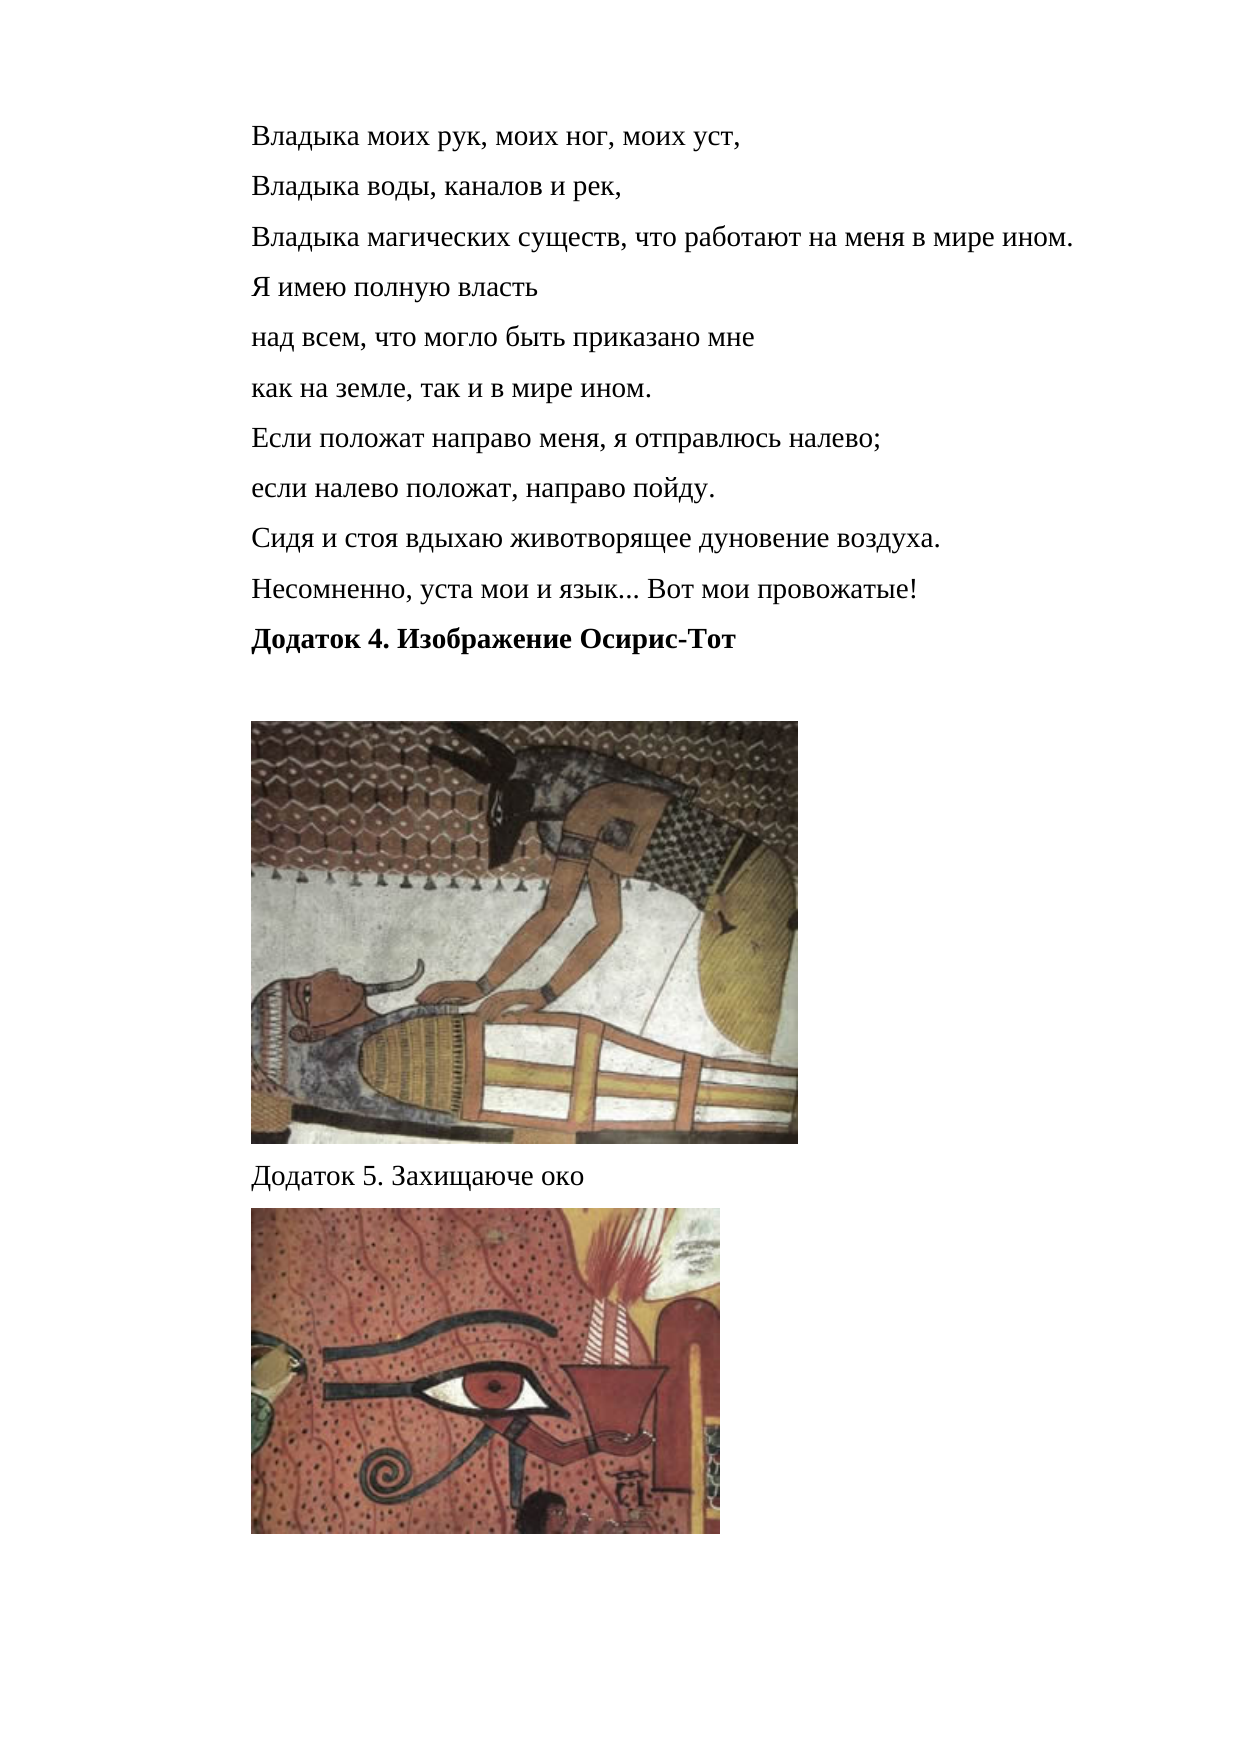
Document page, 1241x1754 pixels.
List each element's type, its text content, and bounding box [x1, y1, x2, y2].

text Несомненно, уста мои и язык... Вот мои провожатые! [177, 571, 1152, 604]
text Владыка моих рук, моих ног, моих уст, [177, 118, 1152, 152]
text если налево положат, направо пойду. [177, 470, 1152, 504]
text Владыка магических существ, что работают на меня в мире ином. [177, 219, 1152, 252]
text Додаток 5. Захищаюче око [177, 1158, 1152, 1191]
text Додаток 4. Изображение Осирис-Тот [177, 621, 1152, 655]
text Сидя и стоя вдыхаю животворящее дуновение воздуха. [177, 521, 1152, 554]
picture [251, 721, 798, 1144]
text как на земле, так и в мире ином. [177, 370, 1152, 403]
text Владыка воды, каналов и рек, [177, 168, 1152, 202]
text Если положат направо меня, я отправлюсь налево; [177, 420, 1152, 453]
text Я имею полную власть [177, 269, 1152, 303]
picture [251, 1208, 720, 1534]
text над всем, что могло быть приказано мне [177, 319, 1152, 353]
